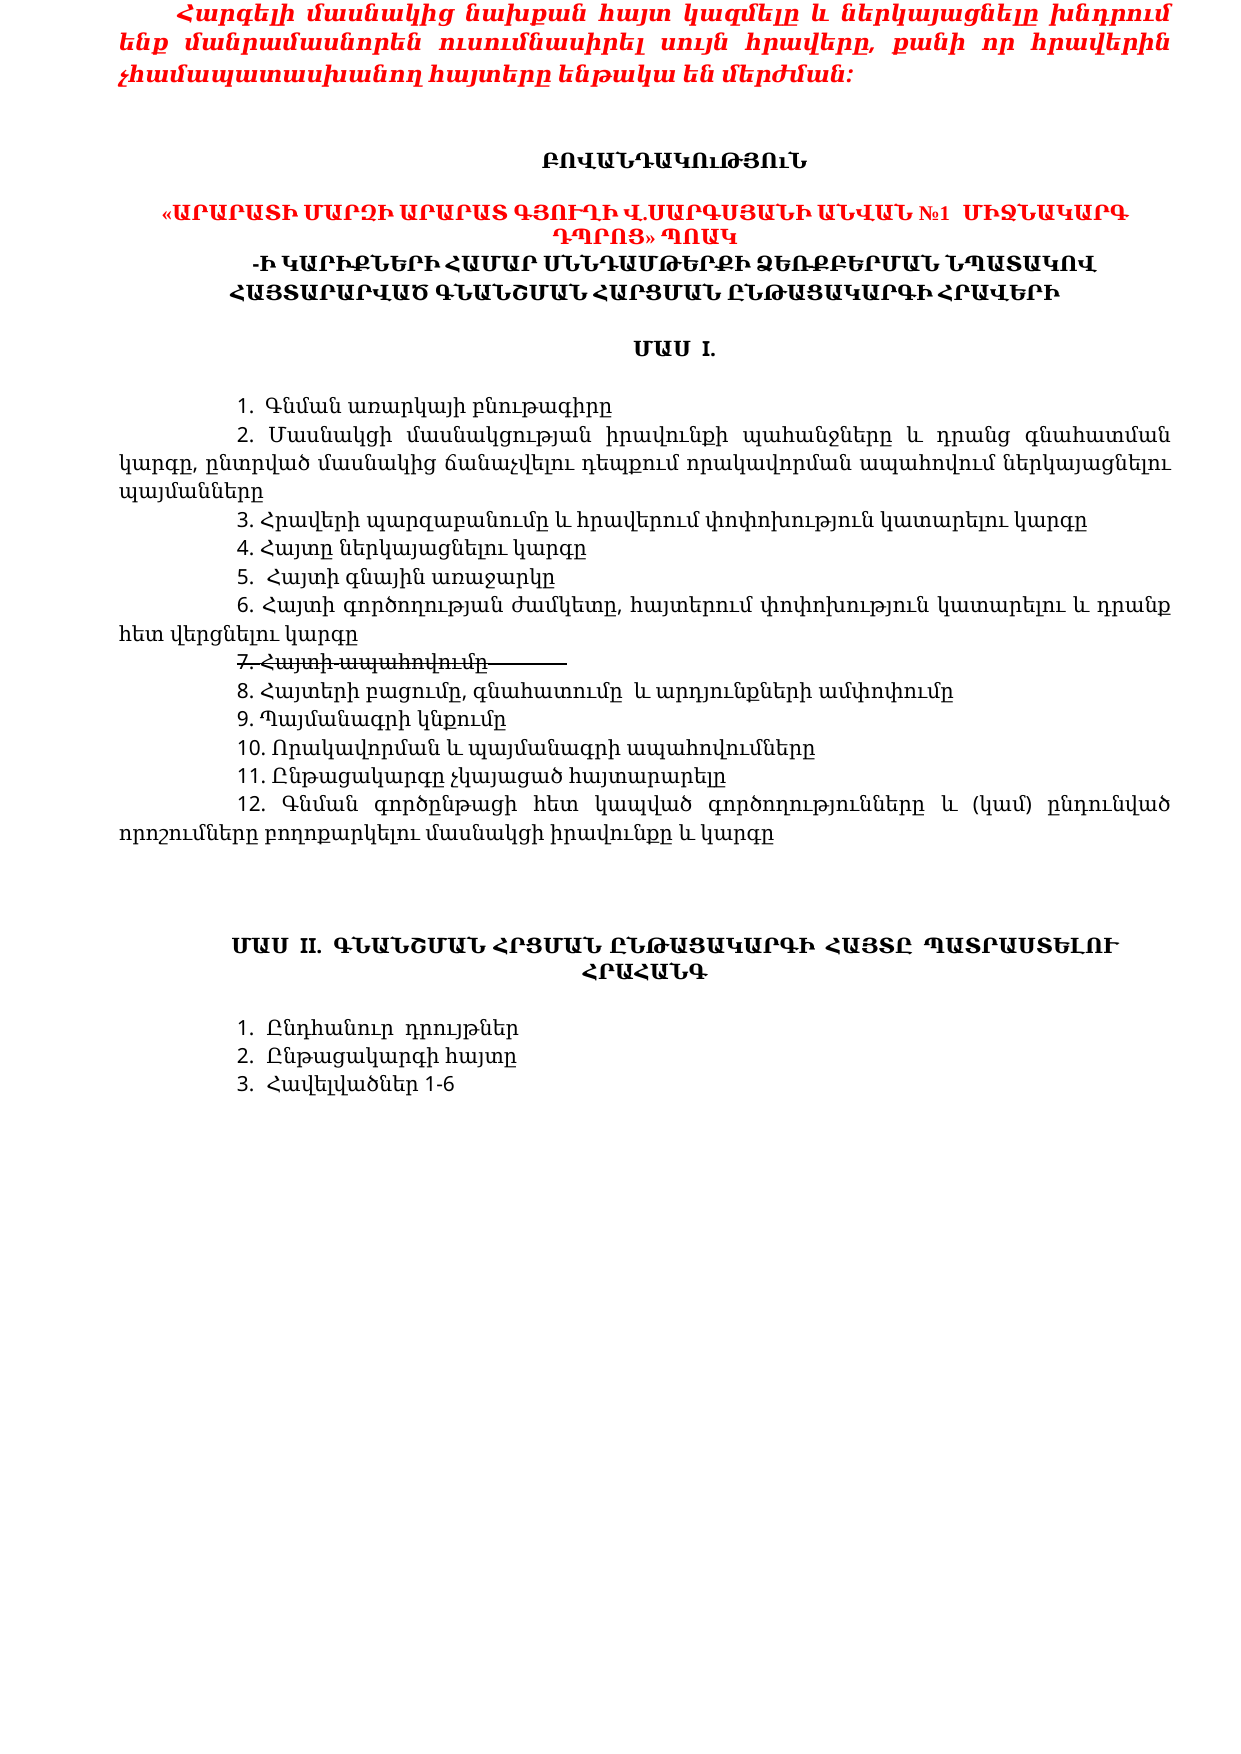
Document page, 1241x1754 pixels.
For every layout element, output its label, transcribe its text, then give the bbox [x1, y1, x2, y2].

text 5. Հայտի գնային առաջարկը [118, 562, 1171, 590]
text 3. Հավելվածներ 1-6 [118, 1069, 1171, 1098]
text 12. Գնման գործընթացի հետ կապված գործողությունները և (կամ) ընդունված որոշումները բողոքարկելու մասնակցի իրավունքը և կարգը [118, 789, 1171, 846]
text -Ի ԿԱՐԻՔՆԵՐԻ ՀԱՄԱՐ ՍՆՆԴԱՄԹԵՐՔԻ ՁԵՌՔԲԵՐՄԱՆ ՆՊԱՏԱԿՈՎ ՀԱՅՏԱՐԱՐՎԱԾ ԳՆԱՆՇՄԱՆ ՀԱՐՑՄԱՆ ԸՆԹԱՑԱԿԱՐԳԻ ՀՐԱՎԵՐԻ [118, 249, 1171, 306]
text ՄԱՍ II. ԳՆԱՆՇՄԱՆ ՀՐՑՄԱՆ ԸՆԹԱՑԱԿԱՐԳԻ ՀԱՅՏԸ ՊԱՏՐԱՍՏԵԼՈՒ ՀՐԱՀԱՆԳ [118, 932, 1171, 984]
text 11. Ընթացակարգը չկայացած հայտարարելը [118, 761, 1171, 789]
text ՄԱՍ I. [118, 334, 1171, 363]
text 1. Գնման առարկայի բնութագիրը [118, 391, 1171, 420]
text 2. Ընթացակարգի հայտը [118, 1041, 1171, 1069]
text Հարգելի մասնակից նախքան հայտ կազմելը և ներկայացնելը խնդրում ենք մանրամասնորեն ուսումնասիրել սույն հրավերը, քանի որ հրավերին չհամապատասխանող հայտերը ենթակա են մերժման: [118, 0, 1171, 89]
text 9. Պայմանագրի կնքումը [118, 704, 1171, 733]
text 7. Հայտի ապահովումը [118, 647, 1171, 676]
text 2. Մասնակցի մասնակցության իրավունքի պահանջները և դրանց գնահատման կարգը, ընտրված մասնակից ճանաչվելու դեպքում որակավորման ապահովում ներկայացնելու պայմանները [118, 420, 1171, 505]
text «ԱՐԱՐԱՏԻ ՄԱՐԶԻ ԱՐԱՐԱՏ ԳՅՈՒՂԻ Վ.ՍԱՐԳՍՅԱՆԻ ԱՆՎԱՆ №1 ՄԻՋՆԱԿԱՐԳ ԴՊՐՈՑ» ՊՈԱԿ [118, 201, 1171, 249]
text 6. Հայտի գործողության ժամկետը, հայտերում փոփոխություն կատարելու և դրանք հետ վերցնելու կարգը [118, 590, 1171, 647]
text 1. Ընդհանուր դրույթներ [118, 1013, 1171, 1041]
text 4. Հայտը ներկայացնելու կարգը [118, 533, 1171, 562]
text 10. Որակավորման և պայմանագրի ապահովումները [118, 733, 1171, 761]
text 3. Հրավերի պարզաբանումը և հրավերում փոփոխություն կատարելու կարգը [118, 505, 1171, 533]
text ԲՈՎԱՆԴԱԿՈւԹՅՈւՆ [118, 148, 1171, 173]
text 8. Հայտերի բացումը, գնահատումը և արդյունքների ամփոփումը [118, 676, 1171, 704]
